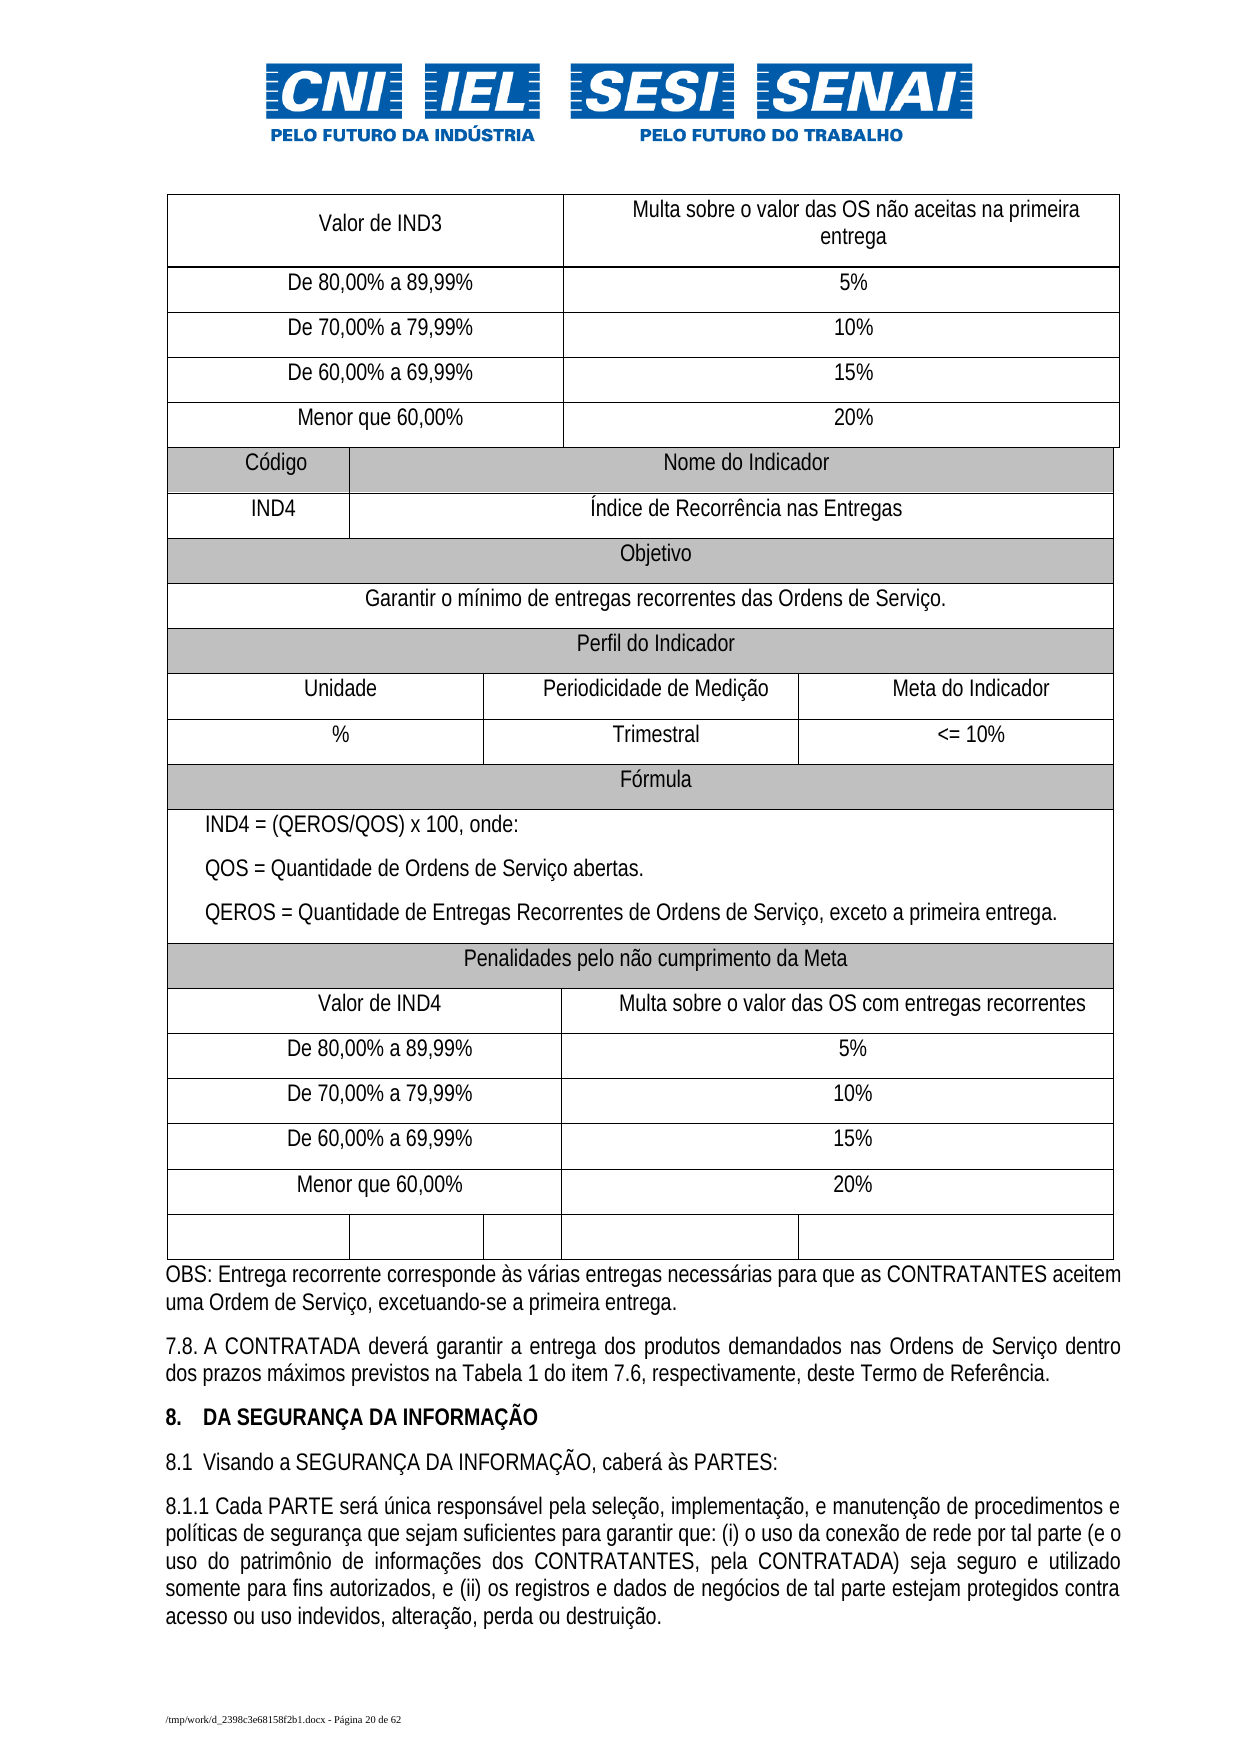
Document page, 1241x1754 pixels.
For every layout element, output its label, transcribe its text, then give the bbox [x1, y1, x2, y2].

table_cell Código [168, 448, 349, 492]
table_cell [350, 1215, 483, 1259]
table_cell [484, 1215, 561, 1259]
table_cell Multa sobre o valor das OS não aceitas na primeira entrega [564, 195, 1119, 266]
table_cell Penalidades pelo não cumprimento da Meta [168, 944, 1113, 988]
table_cell Menor que 60,00% [168, 403, 563, 447]
list Visando a SEGURANÇA DA INFORMAÇÃO, caberá às PARTES: [165, 1447, 1122, 1475]
text 7.8. A CONTRATADA deverá garantir a entrega dos produtos demandados nas Ordens de Serviço dentro dos prazos máximos previstos na Tabela 1 do item 7.6, respectivamente, deste Termo de Referência. [165, 1332, 1122, 1387]
table_cell [799, 1215, 1113, 1259]
table_cell De 60,00% a 69,99% [168, 358, 563, 402]
table_cell Garantir o mínimo de entregas recorrentes das Ordens de Serviço. [168, 584, 1113, 628]
table_cell Meta do Indicador [799, 674, 1113, 718]
table_cell 20% [564, 403, 1119, 447]
table_cell Multa sobre o valor das OS com entregas recorrentes [562, 989, 1113, 1033]
table_cell Valor de IND4 [168, 989, 561, 1033]
table_cell 10% [562, 1079, 1113, 1123]
table_cell 20% [562, 1170, 1113, 1214]
table_cell 5% [564, 268, 1119, 312]
table_cell Valor de IND3 [168, 195, 563, 266]
table_cell Menor que 60,00% [168, 1170, 561, 1214]
table_cell IND4 [168, 494, 349, 538]
table_cell 10% [564, 313, 1119, 357]
picture [257, 52, 983, 147]
table_cell Perfil do Indicador [168, 629, 1113, 673]
table_cell De 70,00% a 79,99% [168, 313, 563, 357]
table_cell <= 10% [799, 720, 1113, 764]
table_cell De 80,00% a 89,99% [168, 268, 563, 312]
table_cell [562, 1215, 798, 1259]
table_cell 5% [562, 1034, 1113, 1078]
table_cell De 80,00% a 89,99% [168, 1034, 561, 1078]
table_cell 15% [562, 1124, 1113, 1168]
text OBS: Entrega recorrente corresponde às várias entregas necessárias para que as CONTRATANTES aceitem uma Ordem de Serviço, excetuando-se a primeira entrega. [165, 1260, 1122, 1315]
text 8.1.1 Cada PARTE será única responsável pela seleção, implementação, e manutenção de procedimentos e políticas de segurança que sejam suficientes para garantir que: (i) o uso da conexão de rede por tal parte (e o uso do patrimônio de informações dos CONTRATANTES, pela CONTRATADA) seja seguro e utilizado somente para fins autorizados, e (ii) os registros e dados de negócios de tal parte estejam protegidos contra acesso ou uso indevidos, alteração, perda ou destruição. [165, 1492, 1122, 1629]
table_cell Nome do Indicador [350, 448, 1113, 492]
table_cell Objetivo [168, 539, 1113, 583]
table_cell Fórmula [168, 765, 1113, 809]
table_cell Índice de Recorrência nas Entregas [350, 494, 1113, 538]
list DA SEGURANÇA DA INFORMAÇÃO [165, 1403, 1122, 1431]
table_cell 15% [564, 358, 1119, 402]
table_cell Periodicidade de Medição [484, 674, 798, 718]
table_cell IND4 = (QEROS/QOS) x 100, onde: QOS = Quantidade de Ordens de Serviço abertas. QEROS = Quantidade de Entregas Recorrentes de Ordens de Serviço, exceto a primeira entrega. [168, 810, 1113, 942]
table_cell Trimestral [484, 720, 798, 764]
table_cell [168, 1215, 349, 1259]
table_cell De 70,00% a 79,99% [168, 1079, 561, 1123]
table_cell De 60,00% a 69,99% [168, 1124, 561, 1168]
table_cell % [168, 720, 483, 764]
table_cell Unidade [168, 674, 483, 718]
